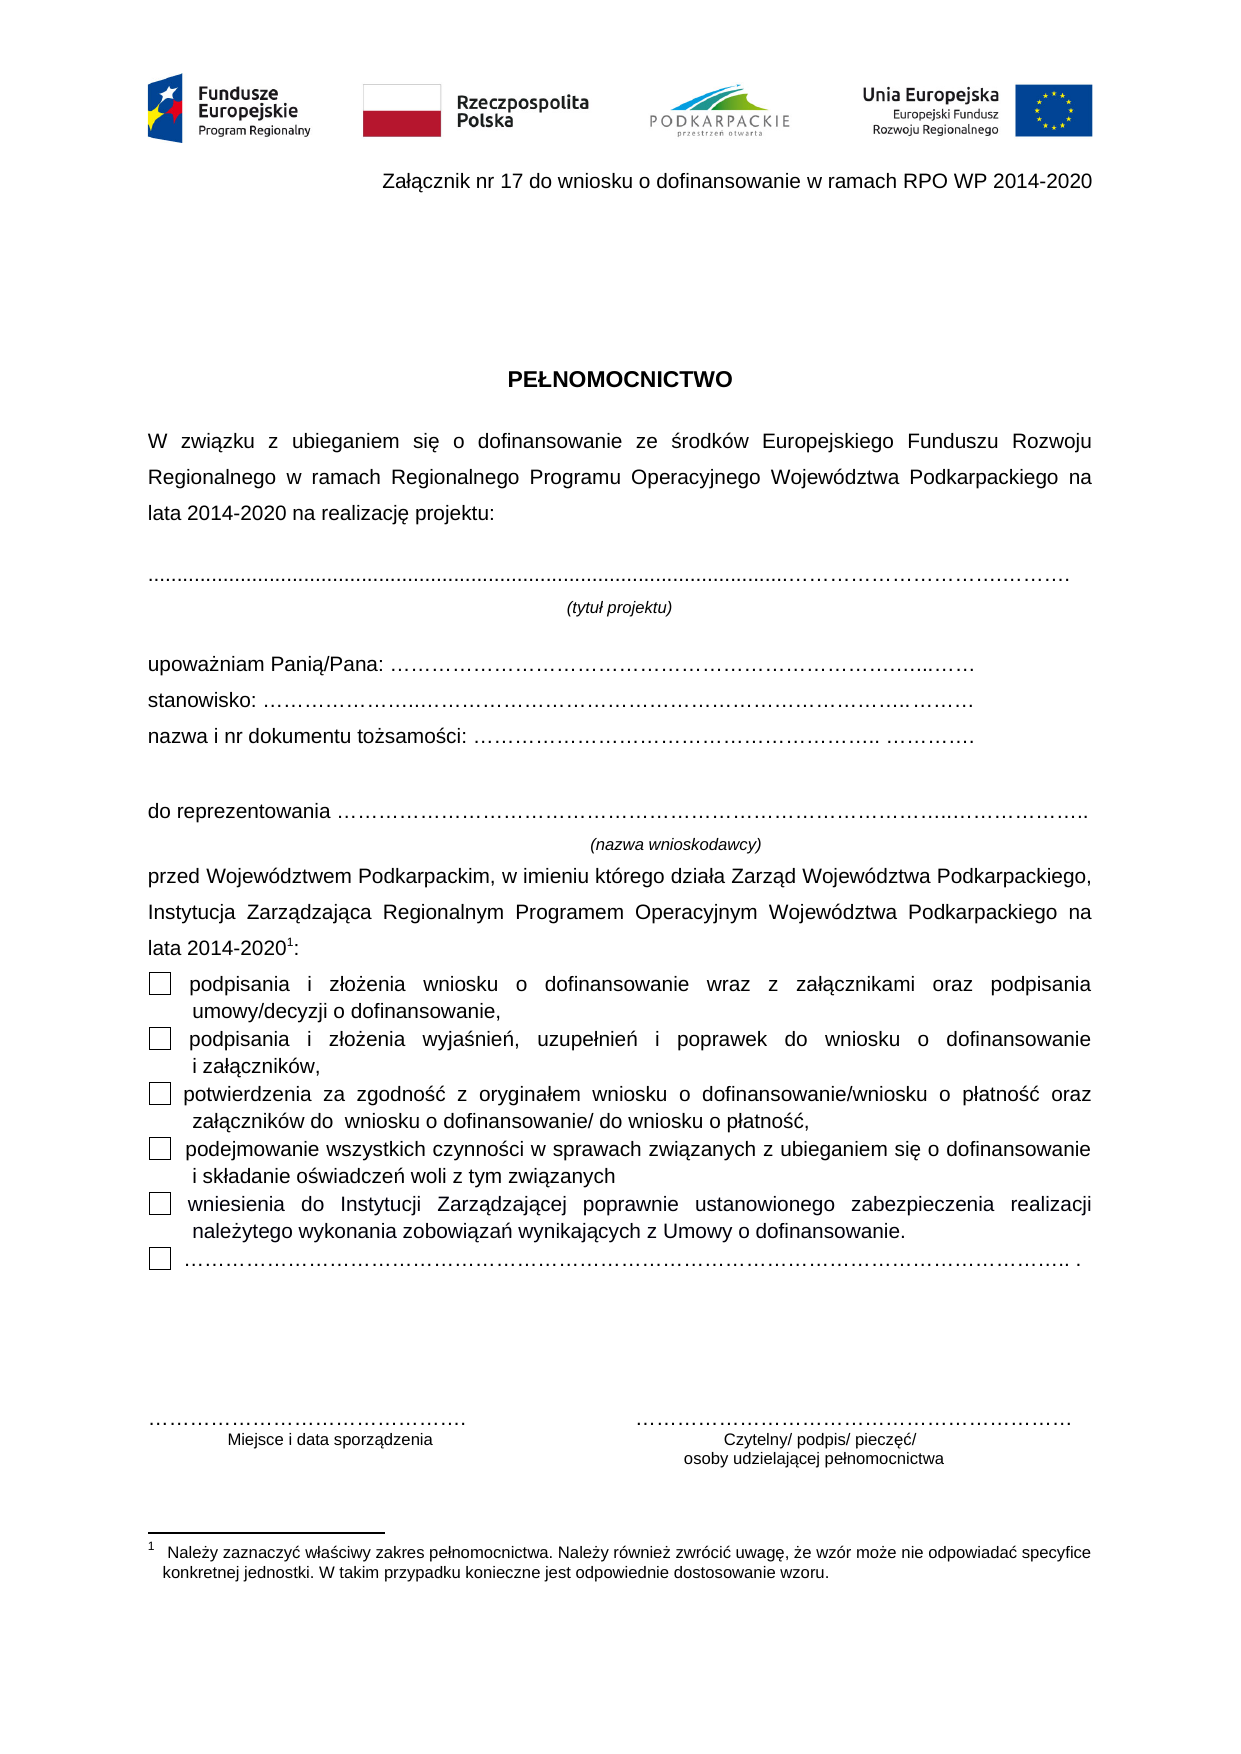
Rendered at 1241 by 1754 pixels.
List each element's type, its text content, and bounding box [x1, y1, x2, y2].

text nazwa i nr dokumentu tożsamości: ………………………………………………….. …………. [148, 723, 1093, 747]
text przed Województwem Podkarpackim, w imieniu którego działa Zarząd Województwa Podkarpackiego, Instytucja Zarządzająca Regionalnym Programem Operacyjnym Województwa Podkarpackiego na lata 2014-2020: [148, 863, 1093, 959]
text podpisania i złożenia wyjaśnień, uzupełnień i poprawek do wniosku o dofinansowanie i załączników, [148, 1026, 1093, 1078]
text PEŁNOMOCNICTWO [148, 366, 1093, 392]
text osoby udzielającej pełnomocnictwa [679, 1449, 1093, 1468]
text do reprezentowania ……………………………………………………………………………..……………….. [148, 799, 1093, 823]
text W związku z ubieganiem się o dofinansowanie ze środków Europejskiego Funduszu Rozwoju Regionalnego w ramach Regionalnego Programu Operacyjnego Województwa Podkarpackiego na lata 2014-2020 na realizację projektu: [148, 429, 1093, 525]
text Miejsce i data sporządzenia Czytelny/ podpis/ pieczęć/ [221, 1429, 1093, 1449]
text Załącznik nr 17 do wniosku o dofinansowanie w ramach RPO WP 2014-2020 [148, 169, 1093, 193]
text ...............................................................................................................………………………….………. [148, 562, 1093, 586]
text potwierdzenia za zgodność z oryginałem wniosku o dofinansowanie/wniosku o płatność oraz załączników do wniosku o dofinansowanie/ do wniosku o płatność, [148, 1081, 1093, 1133]
text wniesienia do Instytucji Zarządzającej poprawnie ustanowionego zabezpieczenia realizacji należytego wykonania zobowiązań wynikających z Umowy o dofinansowanie. [148, 1191, 1093, 1243]
text ………………………………………. ……………………………………………………… [148, 1406, 1093, 1429]
text stanowisko: …………………..…………………………………………………………….. ……… [148, 687, 1093, 711]
picture [147, 73, 1093, 143]
text podejmowanie wszystkich czynności w sprawach związanych z ubieganiem się o dofinansowanie i składanie oświadczeń woli z tym związanych [148, 1136, 1093, 1188]
text (nazwa wnioskodawcy) [148, 835, 1093, 854]
text upoważniam Panią/Pana: ……………………………………………………………….…... …… [148, 652, 1093, 676]
text podpisania i złożenia wniosku o dofinansowanie wraz z załącznikami oraz podpisania umowy/decyzji o dofinansowanie, [148, 971, 1093, 1023]
text (tytuł projektu) [148, 598, 1093, 617]
text ……………………………………………………………………………………………………………….. . [148, 1246, 1093, 1270]
